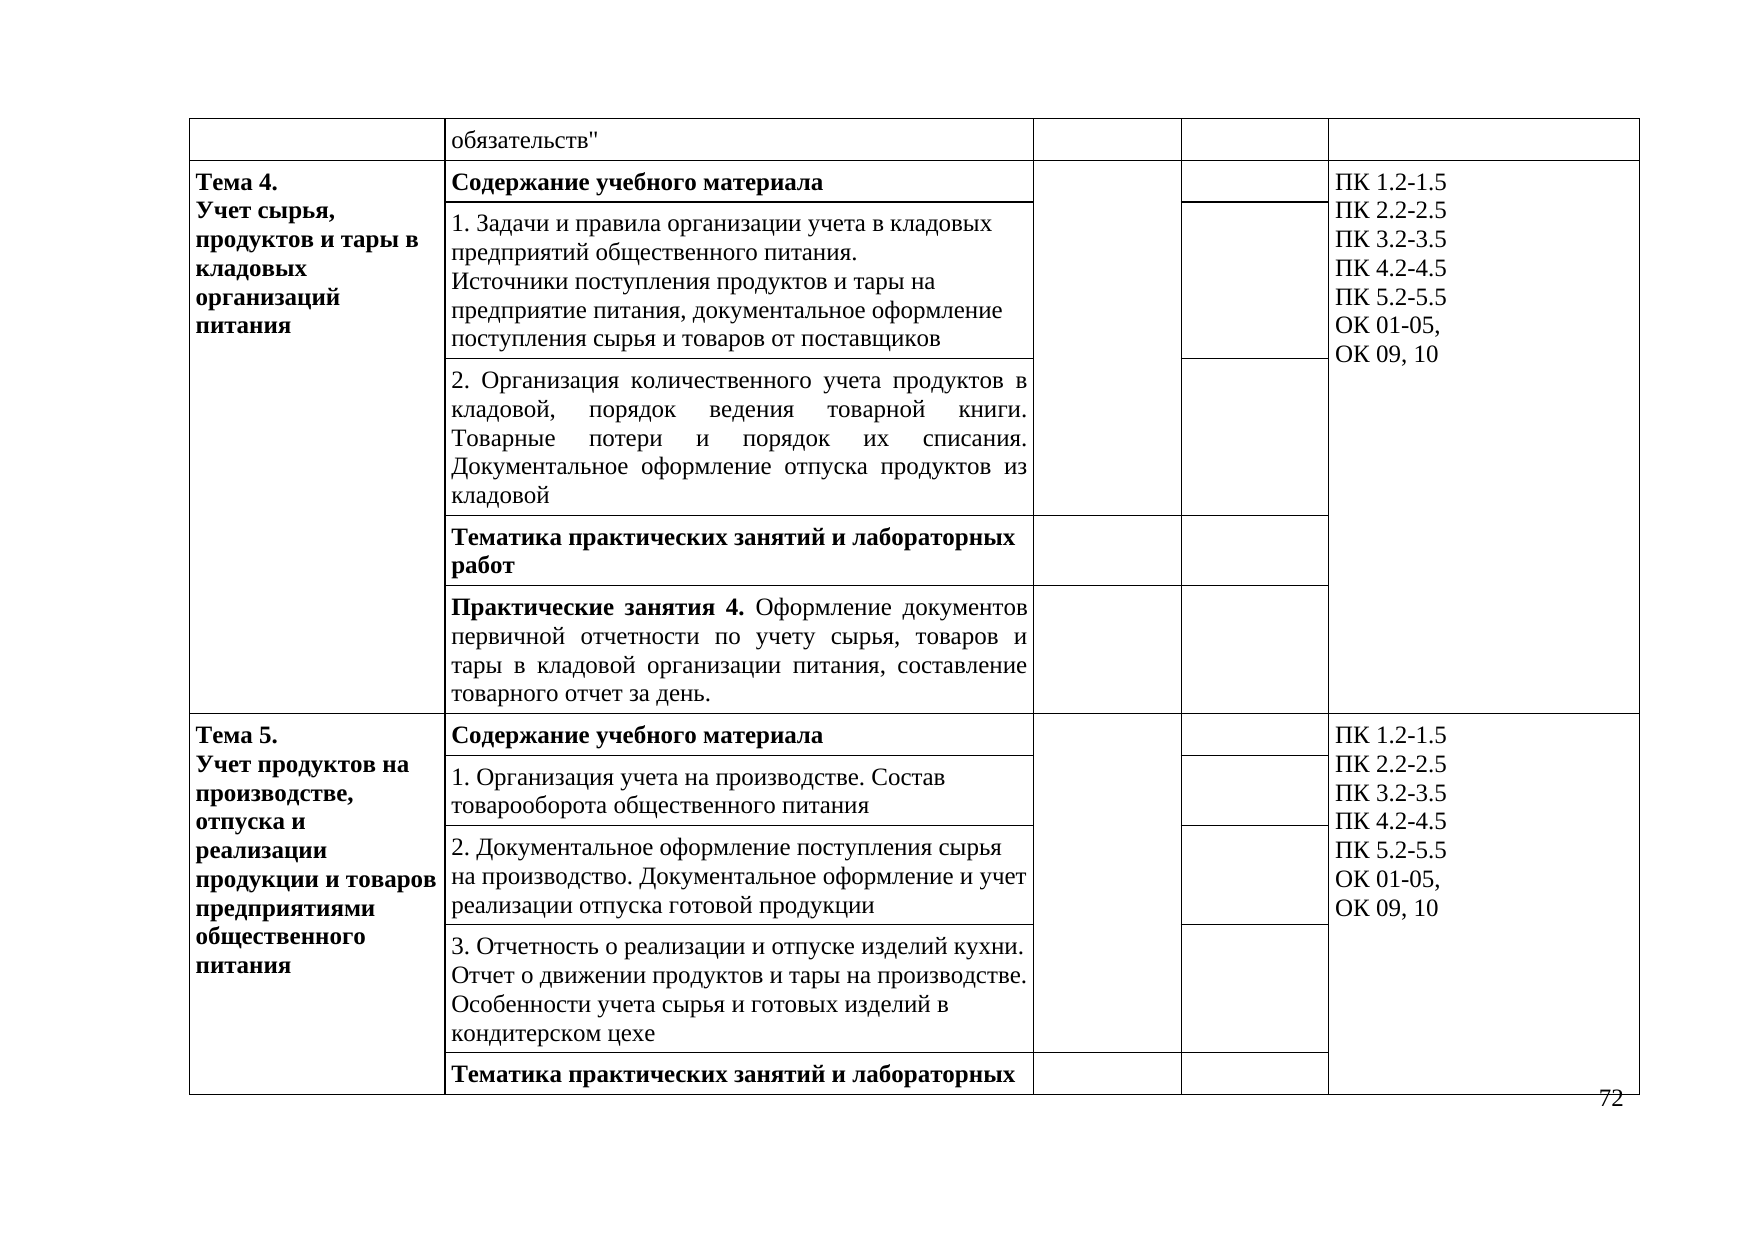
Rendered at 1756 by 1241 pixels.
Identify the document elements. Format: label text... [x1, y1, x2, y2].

table_cell Содержание учебного материала [446, 161, 1033, 201]
table_cell 1. Задачи и правила организации учета в кладовых предприятий общественного питания. Источники поступления продуктов и тары на предприятие питания, документальное оформление поступления сырья и товаров от поставщиков [446, 203, 1033, 358]
table_cell ПК 1.2-1.5 ПК 2.2-2.5 ПК 3.2-3.5 ПК 4.2-4.5 ПК 5.2-5.5 ОК 01-05, ОК 09, 10 [1329, 714, 1639, 1094]
table_cell 1. Организация учета на производстве. Состав товарооборота общественного питания [446, 756, 1033, 825]
table_cell [1034, 516, 1181, 585]
table_cell [1182, 516, 1328, 585]
table_cell [1182, 119, 1328, 160]
table_cell [1329, 119, 1639, 160]
table_cell [1034, 586, 1181, 713]
table_cell [1182, 756, 1328, 825]
table_cell [1182, 161, 1328, 201]
table_cell [1034, 161, 1181, 515]
table_cell [1182, 1053, 1328, 1094]
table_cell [446, 119, 1033, 160]
table_cell [1034, 714, 1181, 1052]
table_cell [1182, 586, 1328, 713]
table_cell Тема 5. Учет продуктов на производстве, отпуска и реализации продукции и товаров предприятиями общественного питания [190, 714, 444, 1094]
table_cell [446, 1053, 1033, 1094]
table_cell [1182, 925, 1328, 1052]
table_cell [1034, 1053, 1181, 1094]
table_cell [1182, 714, 1328, 755]
table_cell [1182, 826, 1328, 924]
table_cell [1182, 203, 1328, 358]
table_cell 3. Отчетность о реализации и отпуске изделий кухни. Отчет о движении продуктов и тары на производстве. Особенности учета сырья и готовых изделий в кондитерском цехе [446, 925, 1033, 1052]
table_cell 2. Организация количественного учета продуктов в кладовой, порядок ведения товарной книги. Товарные потери и порядок их списания. Документальное оформление отпуска продуктов из кладовой [446, 359, 1033, 515]
table_cell 2. Документальное оформление поступления сырья на производство. Документальное оформление и учет реализации отпуска готовой продукции [446, 826, 1033, 924]
table_cell ПК 1.2-1.5 ПК 2.2-2.5 ПК 3.2-3.5 ПК 4.2-4.5 ПК 5.2-5.5 ОК 01-05, ОК 09, 10 [1329, 161, 1639, 713]
table_cell Практические занятия 4. Оформление документов первичной отчетности по учету сырья, товаров и тары в кладовой организации питания, составление товарного отчет за день. [446, 586, 1033, 713]
table_cell [1034, 119, 1181, 160]
table_cell Тематика практических занятий и лабораторных работ [446, 516, 1033, 585]
table_cell [1182, 359, 1328, 515]
table_cell Тема 4. Учет сырья, продуктов и тары в кладовых организаций питания [190, 161, 444, 713]
table_cell Содержание учебного материала [446, 714, 1033, 755]
